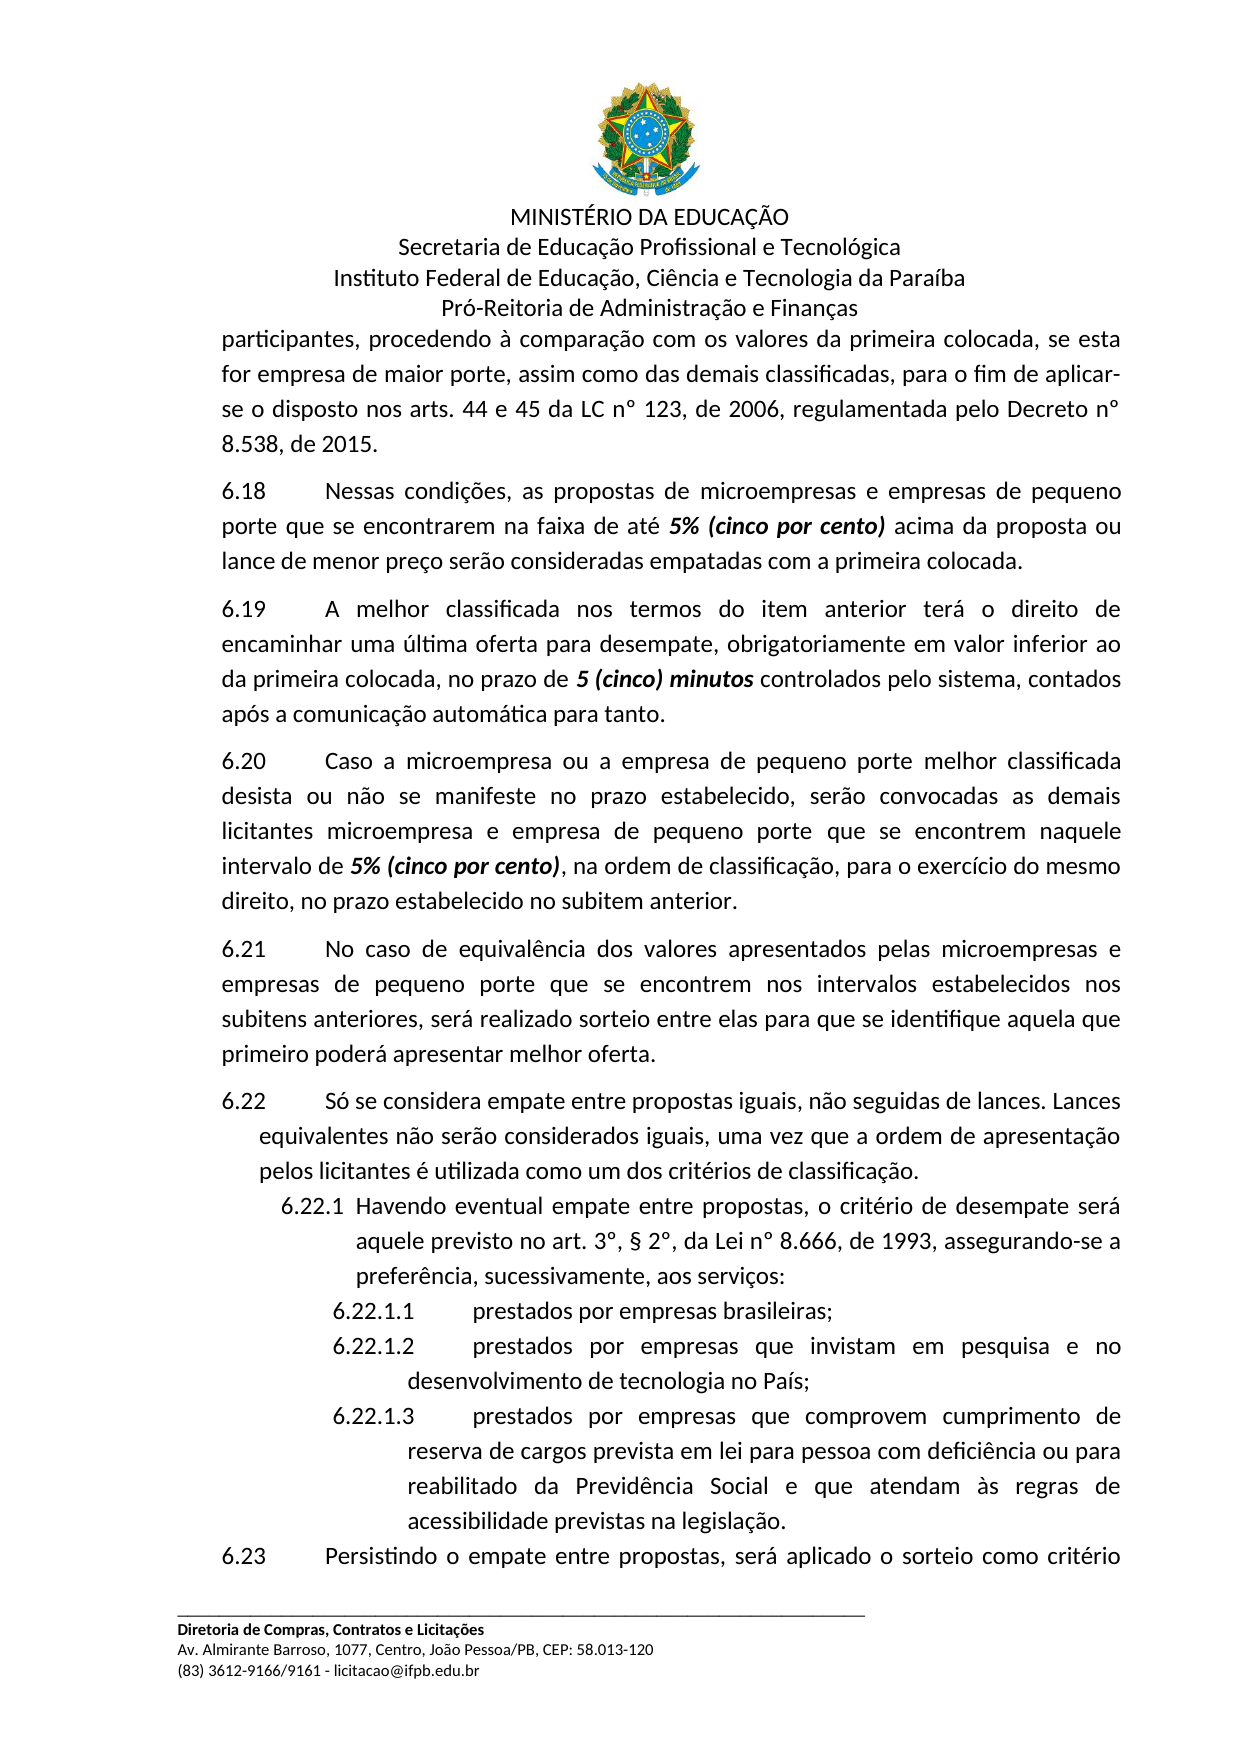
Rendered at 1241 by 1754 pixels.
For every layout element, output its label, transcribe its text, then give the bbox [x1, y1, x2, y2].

picture [588, 80, 704, 199]
list Só se considera empate entre propostas iguais, não seguidas de lances. Lances equivalentes não serão considerados iguais, uma vez que a ordem de apresentação pelos licitantes é utilizada como um dos critérios de classificação. [221, 1086, 1122, 1186]
list A melhor classificada nos termos do item anterior terá o direito de encaminhar uma última oferta para desempate, obrigatoriamente em valor inferior ao da primeira colocada, no prazo de 5 (cinco) minutos controlados pelo sistema, contados após a comunicação automática para tanto. [221, 593, 1122, 728]
list prestados por empresas que invistam em pesquisa e no desenvolvimento de tecnologia no País; [332, 1331, 1122, 1396]
list Caso a microempresa ou a empresa de pequeno porte melhor classificada desista ou não se manifeste no prazo estabelecido, serão convocadas as demais licitantes microempresa e empresa de pequeno porte que se encontrem naquele intervalo de 5% (cinco por cento), na ordem de classificação, para o exercício do mesmo direito, no prazo estabelecido no subitem anterior. [221, 746, 1122, 916]
list No caso de equivalência dos valores apresentados pelas microempresas e empresas de pequeno porte que se encontrem nos intervalos estabelecidos nos subitens anteriores, será realizado sorteio entre elas para que se identifique aquela que primeiro poderá apresentar melhor oferta. [221, 933, 1122, 1068]
list Nessas condições, as propostas de microempresas e empresas de pequeno porte que se encontrarem na faixa de até 5% (cinco por cento) acima da proposta ou lance de menor preço serão consideradas empatadas com a primeira colocada. [221, 476, 1122, 576]
list Persistindo o empate entre propostas, será aplicado o sorteio como critério de desempate. [221, 1541, 1122, 1571]
list prestados por empresas brasileiras; [332, 1296, 1122, 1326]
list Havendo eventual empate entre propostas, o critério de desempate será aquele previsto no art. 3º, § 2º, da Lei nº 8.666, de 1993, assegurando-se a preferência, sucessivamente, aos serviços: [281, 1191, 1122, 1291]
list prestados por empresas que comprovem cumprimento de reserva de cargos prevista em lei para pessoa com deficiência ou para reabilitado da Previdência Social e que atendam às regras de acessibilidade previstas na legislação. [332, 1401, 1122, 1536]
